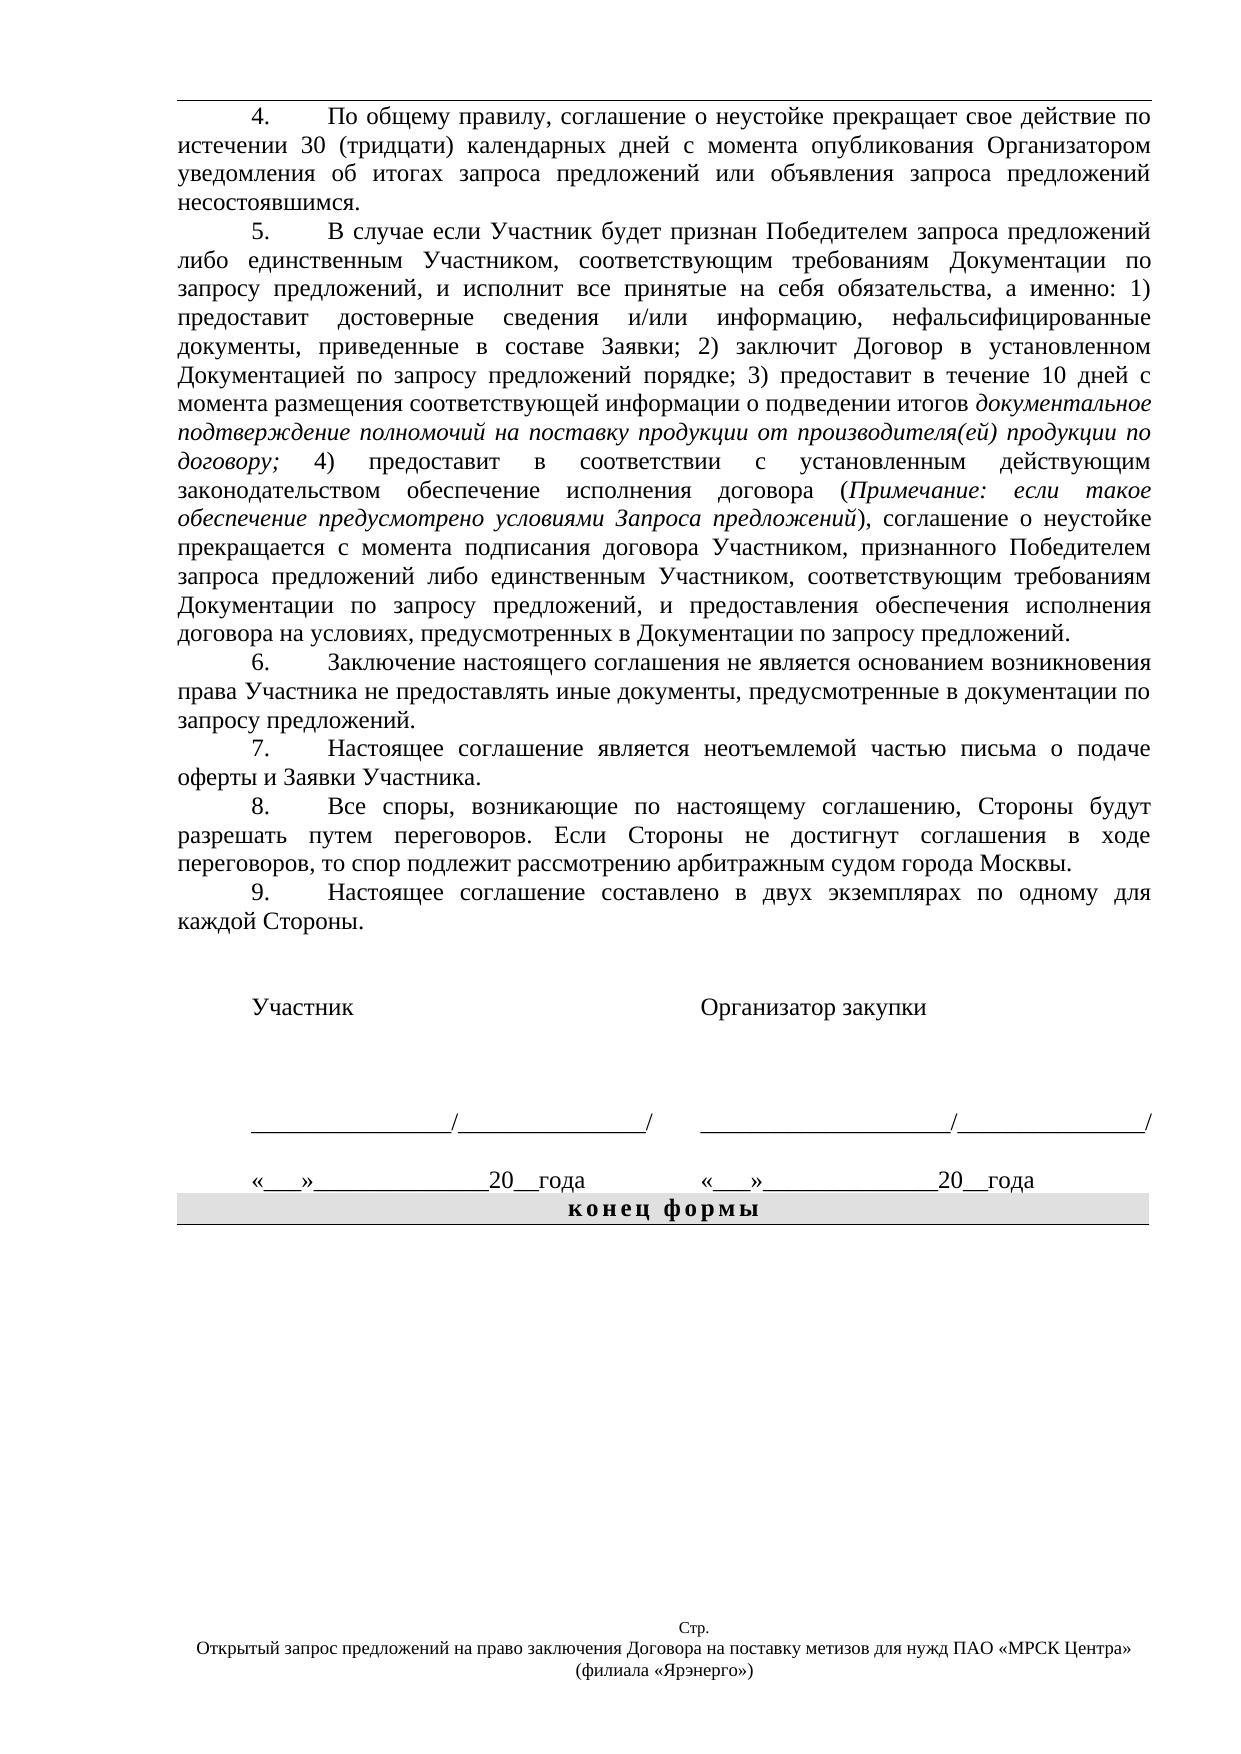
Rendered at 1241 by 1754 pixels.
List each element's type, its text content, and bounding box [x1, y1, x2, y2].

list Настоящее соглашение является неотъемлемой частью письма о подаче оферты и Заявки Участника. [177, 733, 1152, 791]
table_cell ________________/_______________/ «___»______________20__года [240, 1021, 689, 1193]
table_cell ____________________/_______________/ «___»______________20__года [689, 1021, 1163, 1193]
list Настоящее соглашение составлено в двух экземплярах по одному для каждой Стороны. [177, 877, 1152, 935]
list Все споры, возникающие по настоящему соглашению, Стороны будут разрешать путем переговоров. Если Стороны не достигнут соглашения в ходе переговоров, то спор подлежит рассмотрению арбитражным судом города Москвы. [177, 791, 1152, 877]
table_header Организатор закупки [689, 992, 1163, 1021]
list Заключение настоящего соглашения не является основанием возникновения права Участника не предоставлять иные документы, предусмотренные в документации по запросу предложений. [177, 647, 1152, 733]
table_header Участник [240, 992, 689, 1021]
list В случае если Участник будет признан Победителем запроса предложений либо единственным Участником, соответствующим требованиям Документации по запросу предложений, и исполнит все принятые на себя обязательства, а именно: 1) предоставит достоверные сведения и/или информацию, нефальсифицированные документы, приведенные в составе Заявки; 2) заключит Договор в установленном Документацией по запросу предложений порядке; 3) предоставит в течение 10 дней с момента размещения соответствующей информации о подведении итогов документальное подтверждение полномочий на поставку продукции от производителя(ей) продукции по договору; 4) предоставит в соответствии с установленным действующим законодательством обеспечение исполнения договора (Примечание: если такое обеспечение предусмотрено условиями Запроса предложений), соглашение о неустойке прекращается с момента подписания договора Участником, признанного Победителем запроса предложений либо единственным Участником, соответствующим требованиям Документации по запросу предложений, и предоставления обеспечения исполнения договора на условиях, предусмотренных в Документации по запросу предложений. [177, 216, 1152, 647]
text конец формы [177, 1193, 1149, 1224]
list По общему правилу, соглашение о неустойке прекращает свое действие по истечении 30 (тридцати) календарных дней с момента опубликования Организатором уведомления об итогах запроса предложений или объявления запроса предложений несостоявшимся. [177, 101, 1152, 216]
